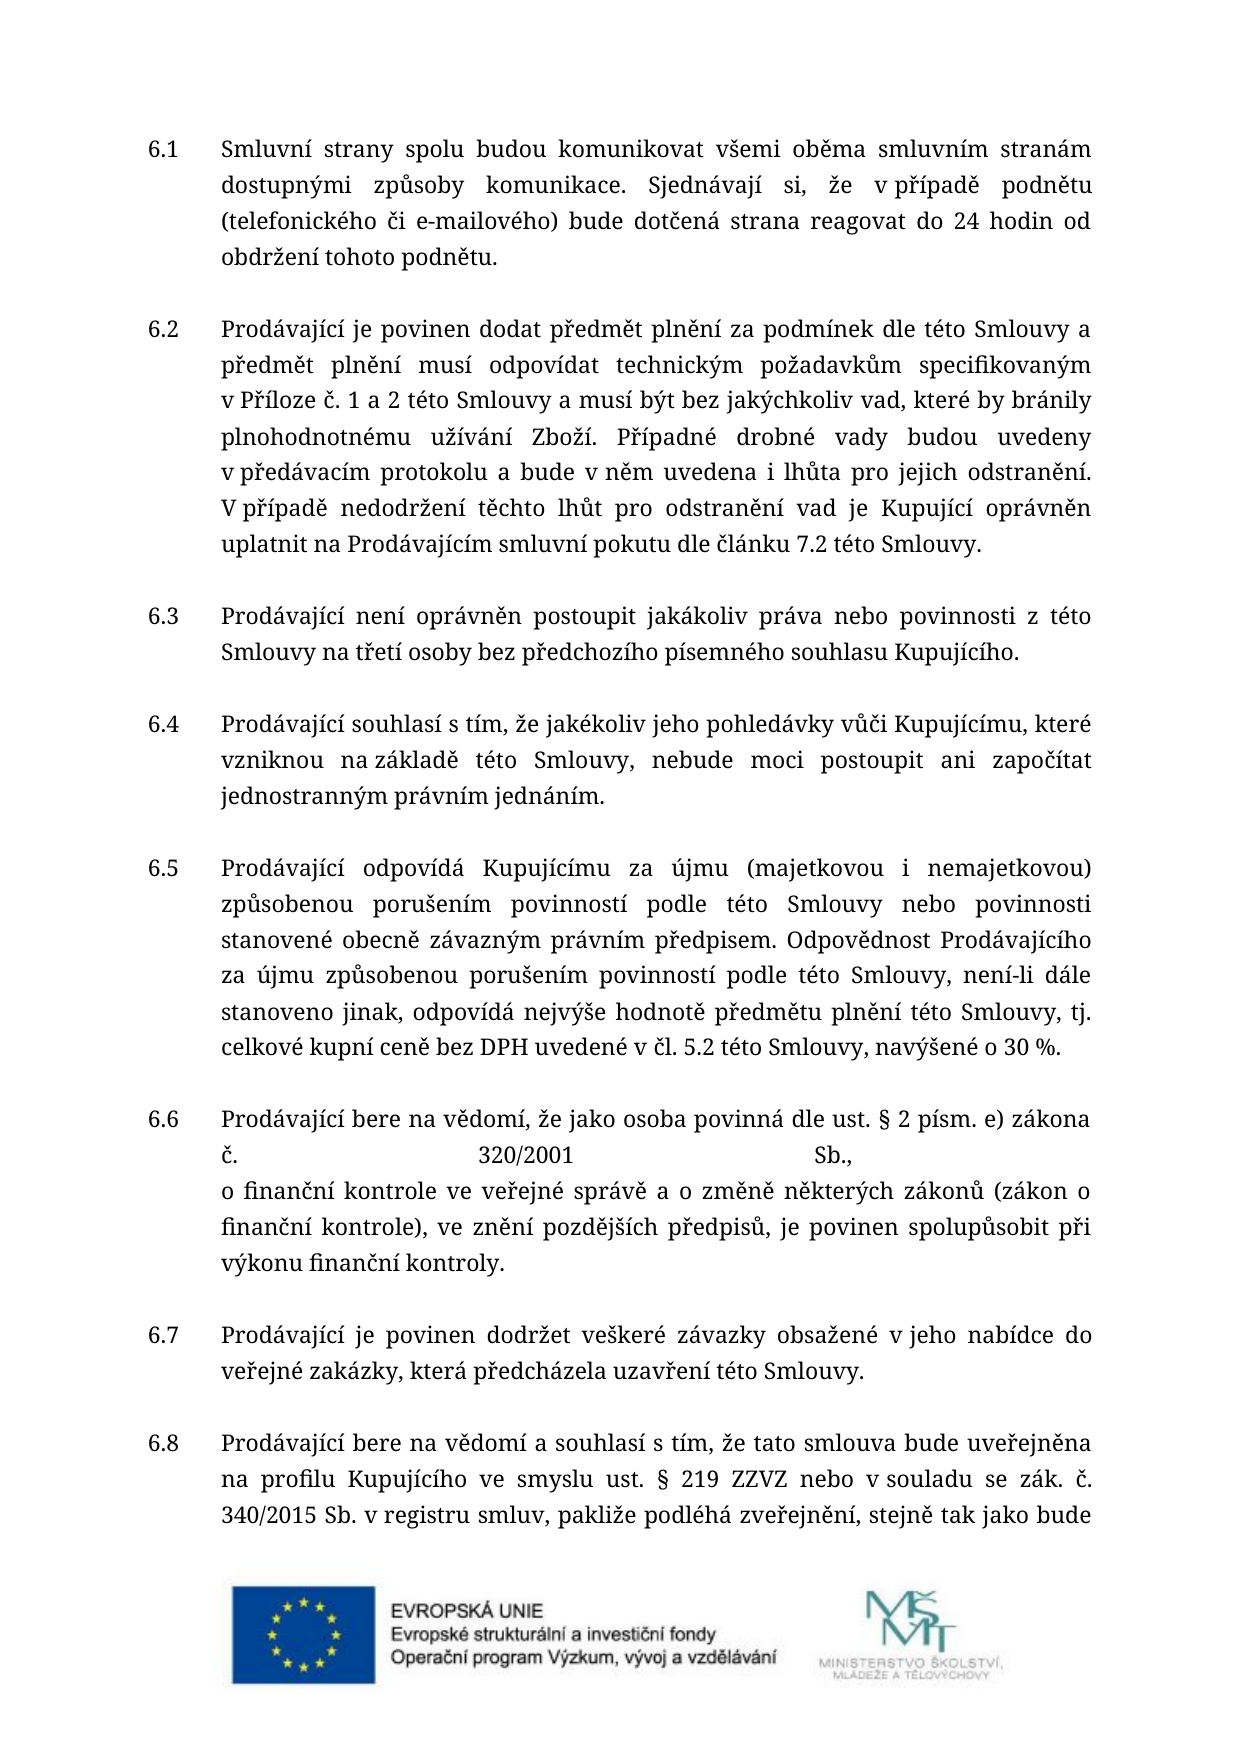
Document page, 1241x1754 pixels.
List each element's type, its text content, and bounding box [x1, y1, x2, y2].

text 6.1 Smluvní strany spolu budou komunikovat všemi oběma smluvním stranám dostupnými způsoby komunikace. Sjednávají si, že v případě podnětu (telefonického či e-mailového) bude dotčená strana reagovat do 24 hodin od obdržení tohoto podnětu. [148, 133, 1093, 272]
text 6.6 Prodávající bere na vědomí, že jako osoba povinná dle ust. § 2 písm. e) zákona č. 320/2001 Sb., o finanční kontrole ve veřejné správě a o změně některých zákonů (zákon o finanční kontrole), ve znění pozdějších předpisů, je povinen spolupůsobit při výkonu finanční kontroly. [148, 1103, 1093, 1278]
text 6.2 Prodávající je povinen dodat předmět plnění za podmínek dle této Smlouvy a předmět plnění musí odpovídat technickým požadavkům specifikovaným v Příloze č. 1 a 2 této Smlouvy a musí být bez jakýchkoliv vad, které by bránily plnohodnotnému užívání Zboží. Případné drobné vady budou uvedeny v předávacím protokolu a bude v něm uvedena i lhůta pro jejich odstranění. V případě nedodržení těchto lhůt pro odstranění vad je Kupující oprávněn uplatnit na Prodávajícím smluvní pokutu dle článku 7.2 této Smlouvy. [148, 313, 1093, 559]
text 6.3 Prodávající není oprávněn postoupit jakákoliv práva nebo povinnosti z této Smlouvy na třetí osoby bez předchozího písemného souhlasu Kupujícího. [148, 600, 1093, 667]
picture [160, 1538, 1081, 1720]
text 6.7 Prodávající je povinen dodržet veškeré závazky obsažené v jeho nabídce do veřejné zakázky, která předcházela uzavření této Smlouvy. [148, 1319, 1093, 1386]
text 6.5 Prodávající odpovídá Kupujícímu za újmu (majetkovou i nemajetkovou) způsobenou porušením povinností podle této Smlouvy nebo povinnosti stanovené obecně závazným právním předpisem. Odpovědnost Prodávajícího za újmu způsobenou porušením povinností podle této Smlouvy, není-li dále stanoveno jinak, odpovídá nejvýše hodnotě předmětu plnění této Smlouvy, tj. celkové kupní ceně bez DPH uvedené v čl. 5.2 této Smlouvy, navýšené o 30 %. [148, 852, 1093, 1063]
text 6.4 Prodávající souhlasí s tím, že jakékoliv jeho pohledávky vůči Kupujícímu, které vzniknou na základě této Smlouvy, nebude moci postoupit ani započítat jednostranným právním jednáním. [148, 708, 1093, 811]
